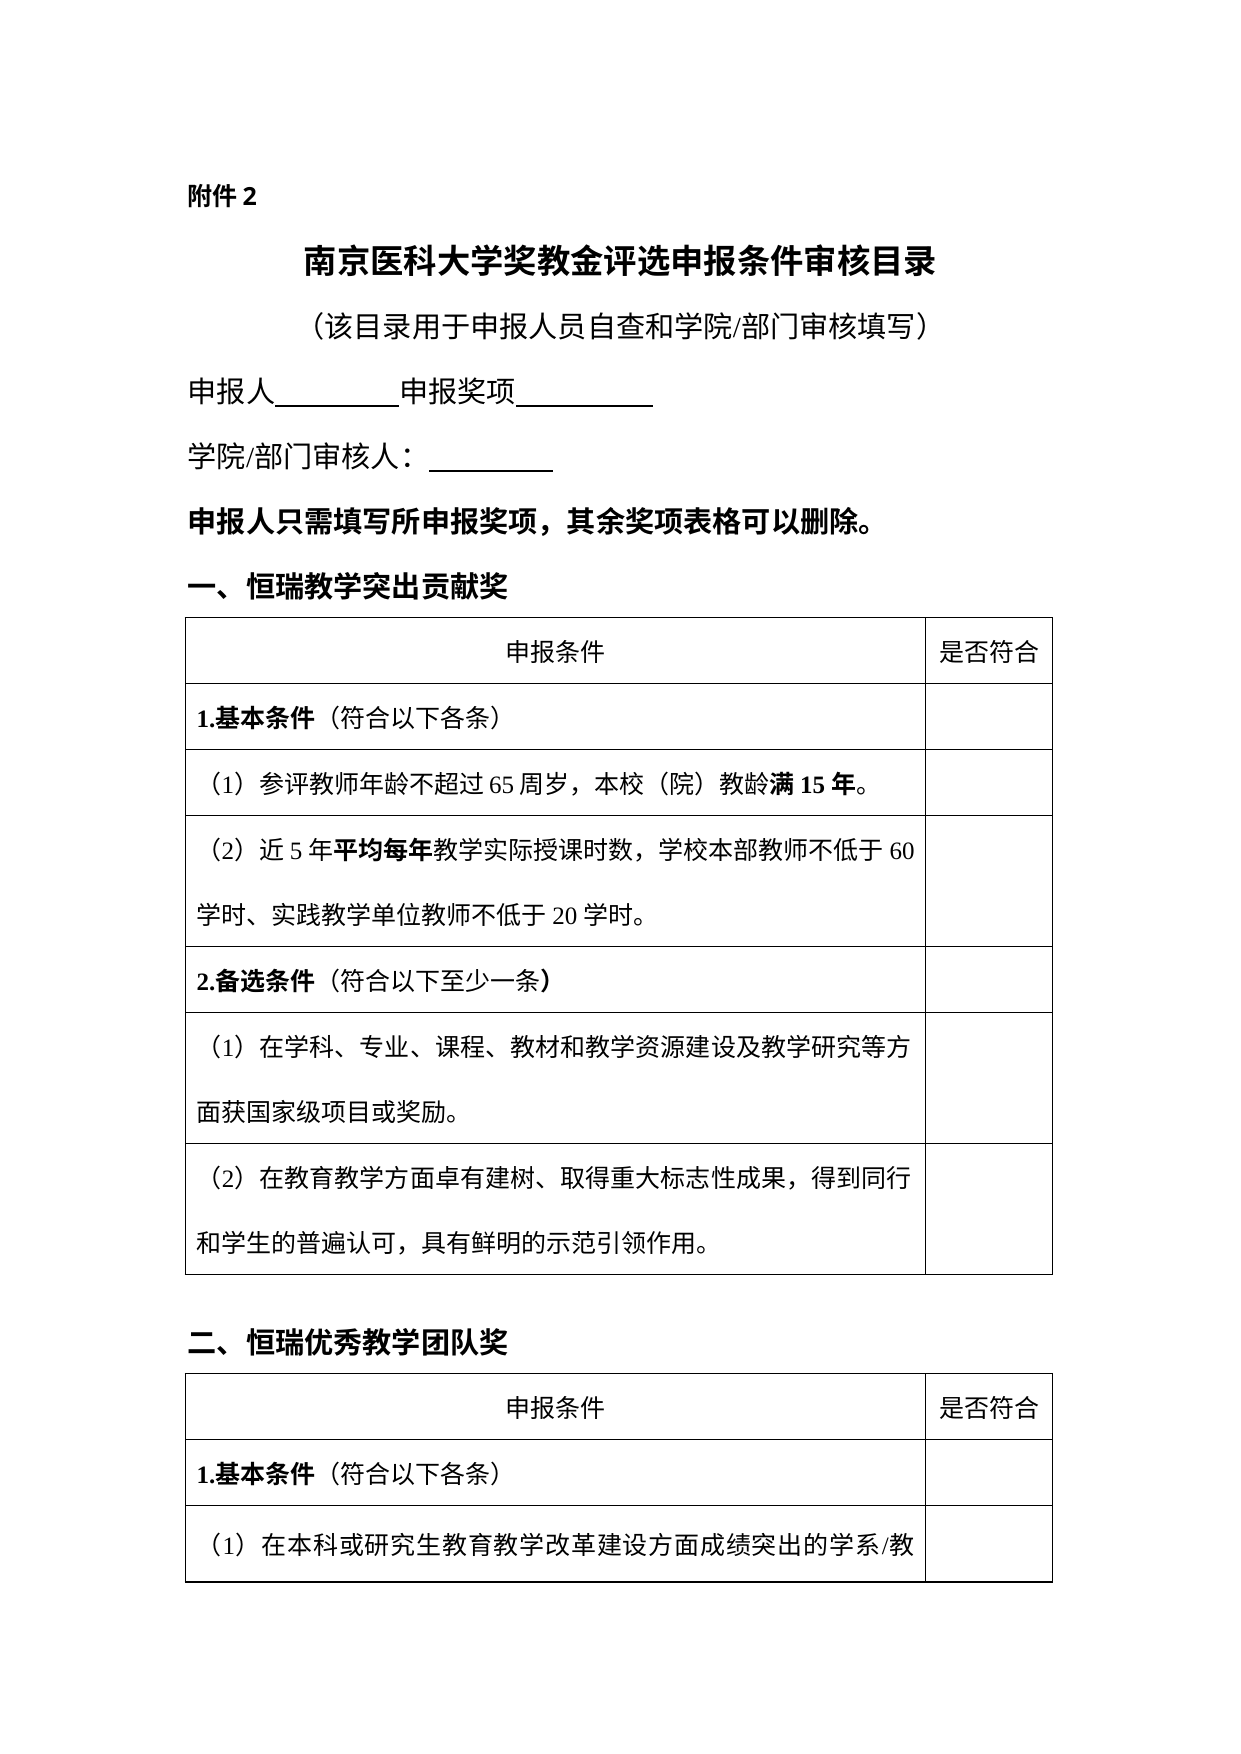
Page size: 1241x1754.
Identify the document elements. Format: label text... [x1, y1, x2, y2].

table_cell （1）在学科、专业、课程、教材和教学资源建设及教学研究等方面获国家级项目或奖励。 [186, 1013, 925, 1143]
table_cell [926, 1506, 1052, 1581]
text 申报人只需填写所申报奖项，其余奖项表格可以删除。 [187, 487, 1053, 552]
table_cell [926, 1144, 1052, 1274]
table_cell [186, 1506, 925, 1581]
table_cell 2.备选条件（符合以下至少一条） [186, 947, 925, 1012]
table_cell [926, 1013, 1052, 1143]
table_header 申报条件 [186, 618, 925, 683]
text 附件2 [187, 162, 1053, 227]
table_header 是否符合 [926, 618, 1052, 683]
table_cell （1）参评教师年龄不超过65周岁，本校（院）教龄满 15 年。 [186, 750, 925, 815]
table_cell [926, 684, 1052, 749]
table_header 申报条件 [186, 1374, 925, 1439]
table_cell （2）近 5 年平均每年教学实际授课时数，学校本部教师不低于 60 学时、实践教学单位教师不低于 20 学时。 [186, 816, 925, 946]
table_cell [926, 947, 1052, 1012]
table_cell （2）在教育教学方面卓有建树、取得重大标志性成果，得到同行和学生的普遍认可，具有鲜明的示范引领作用。 [186, 1144, 925, 1274]
table_cell [926, 816, 1052, 946]
text 学院/部门审核人： [187, 422, 1053, 487]
text （该目录用于申报人员自查和学院/部门审核填写） [187, 292, 1053, 357]
text 南京医科大学奖教金评选申报条件审核目录 [187, 227, 1053, 292]
table_cell [926, 1440, 1052, 1505]
text 二、恒瑞优秀教学团队奖 [187, 1308, 1053, 1373]
table_cell 1.基本条件（符合以下各条） [186, 684, 925, 749]
table_cell 1.基本条件（符合以下各条） [186, 1440, 925, 1505]
text 申报人 申报奖项 [187, 357, 1053, 422]
table_cell [926, 750, 1052, 815]
text 一、恒瑞教学突出贡献奖 [187, 552, 1053, 617]
table_header 是否符合 [926, 1374, 1052, 1439]
